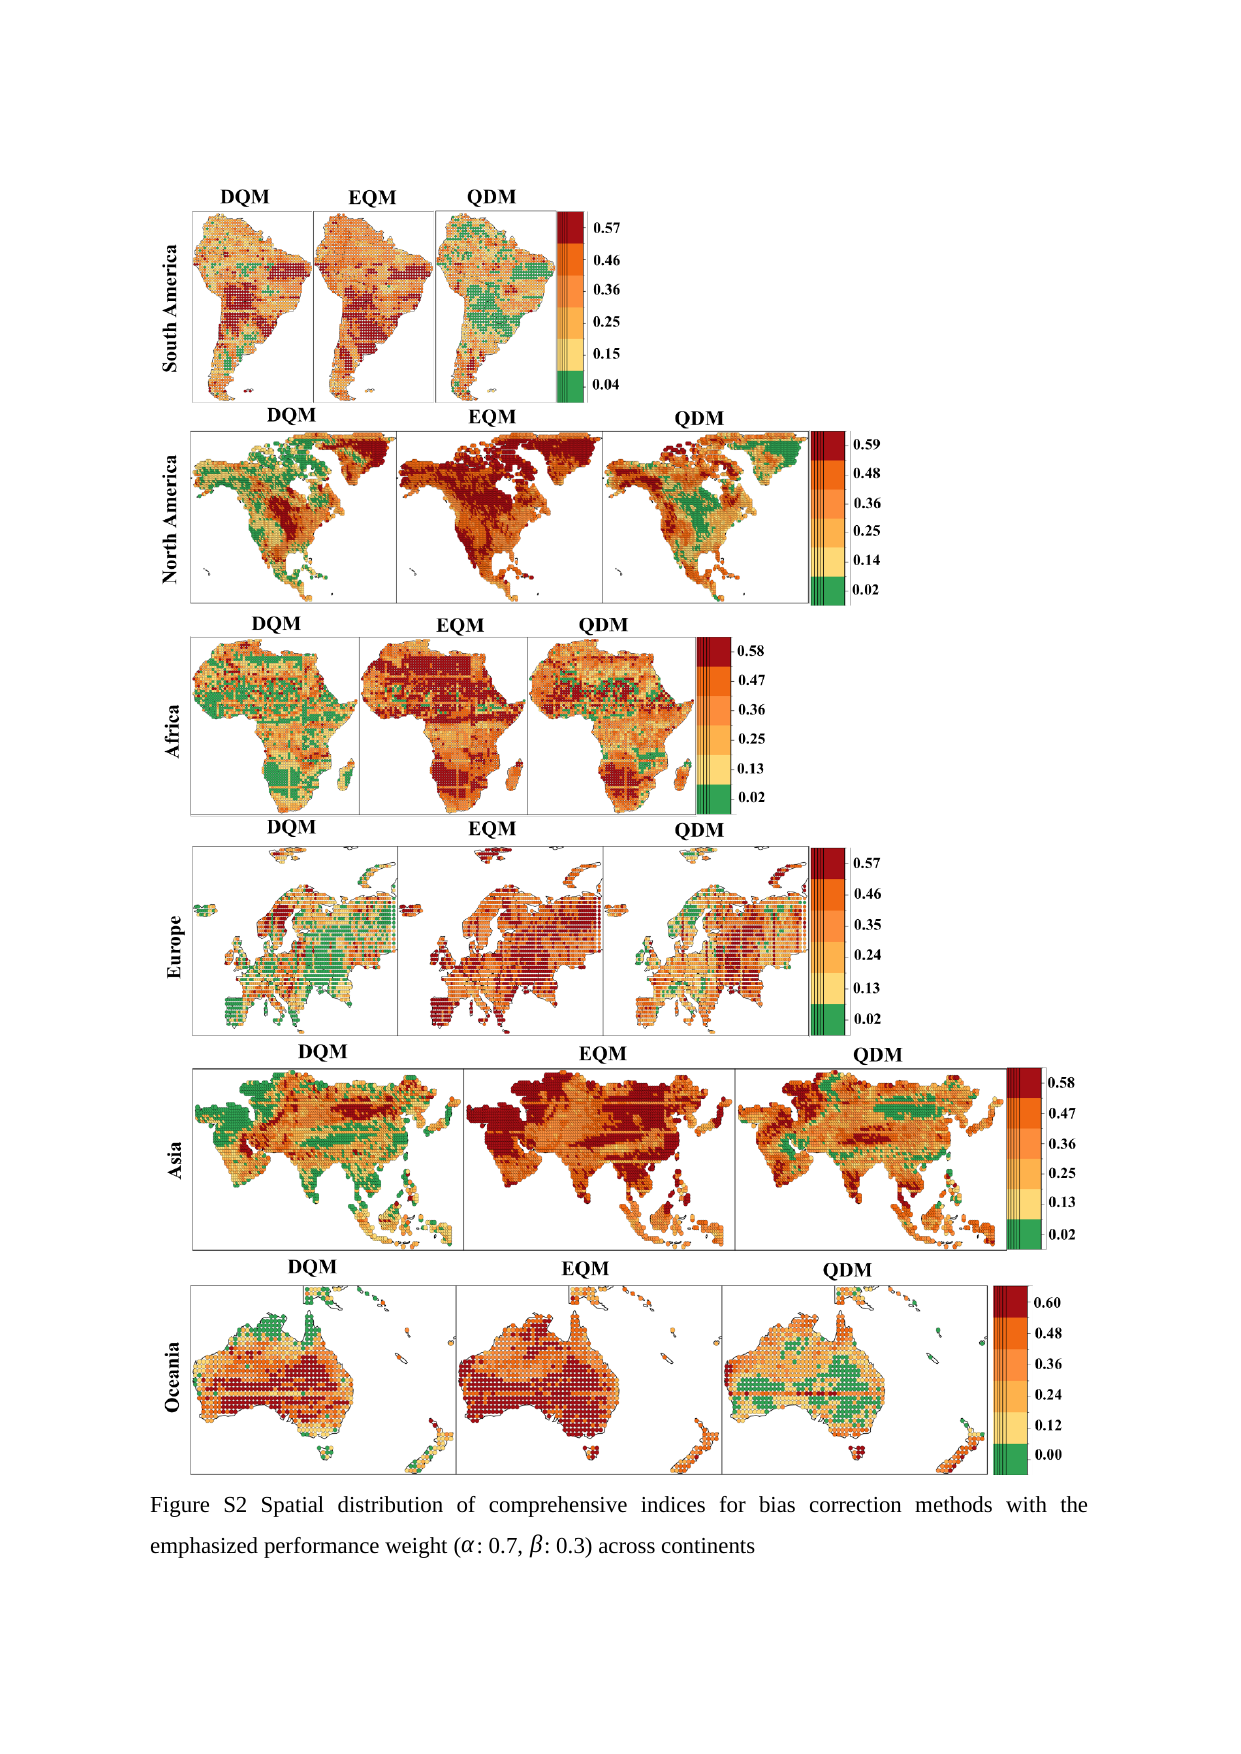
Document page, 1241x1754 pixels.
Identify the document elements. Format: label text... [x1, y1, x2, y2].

text Figure S2 Spatial distribution of comprehensive indices for bias correction methods with the emphasized performance weight (: 0.7, : 0.3) across continents [150, 1492, 1090, 1559]
picture [150, 177, 1085, 1475]
